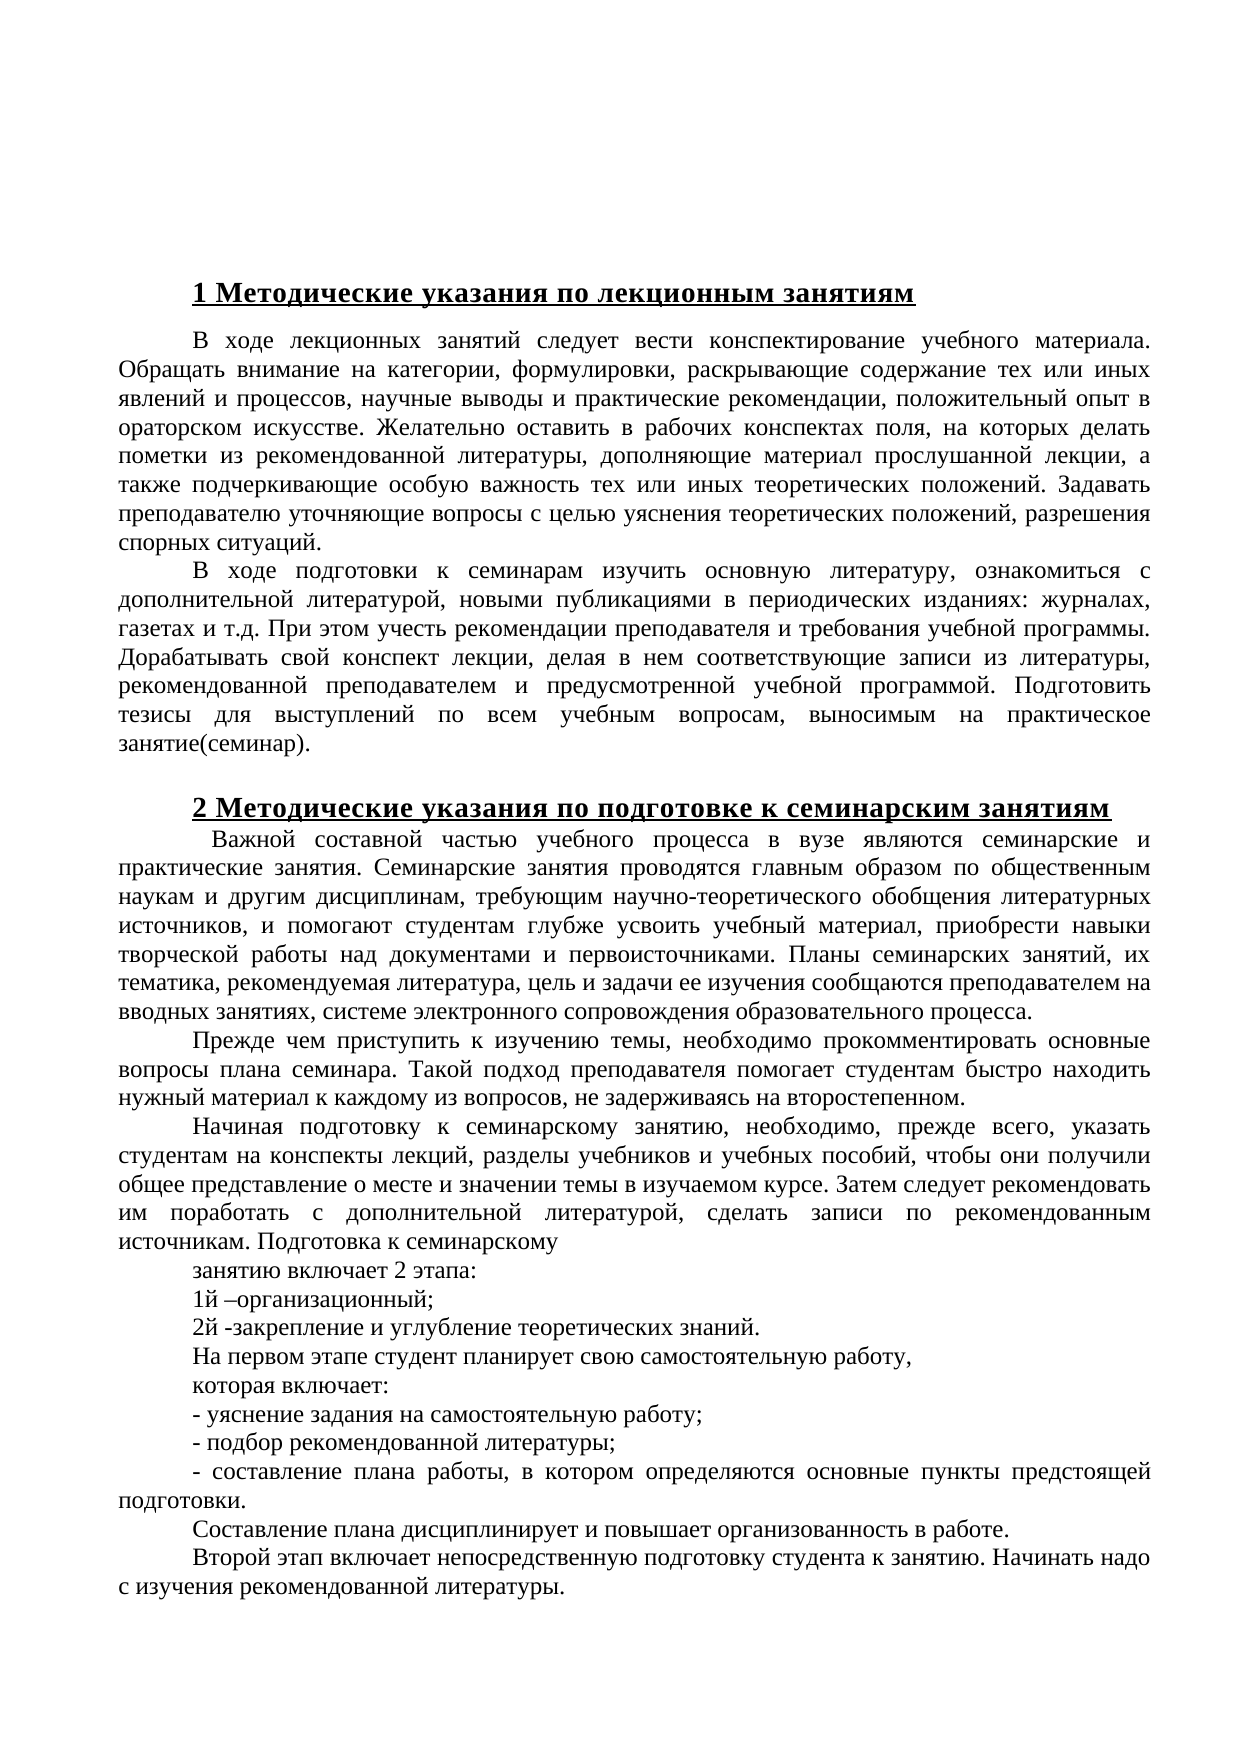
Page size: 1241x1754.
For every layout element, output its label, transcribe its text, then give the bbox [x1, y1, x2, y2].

text - подбор рекомендованной литературы; [118, 1427, 1152, 1456]
text На первом этапе студент планирует свою самостоятельную работу, [118, 1341, 1152, 1370]
text 1й –организационный; [118, 1284, 1152, 1312]
text - уяснение задания на самостоятельную работу; [118, 1399, 1152, 1427]
text Начиная подготовку к семинарскому занятию, необходимо, прежде всего, указать студентам на конспекты лекций, разделы учебников и учебных пособий, чтобы они получили общее представление о месте и значении темы в изучаемом курсе. Затем следует рекомендовать им поработать с дополнительной литературой, сделать записи по рекомендованным источникам. Подготовка к семинарскому [118, 1111, 1152, 1255]
text Прежде чем приступить к изучению темы, необходимо прокомментировать основные вопросы плана семинара. Такой подход преподавателя помогает студентам быстро находить нужный материал к каждому из вопросов, не задерживаясь на второстепенном. [118, 1025, 1152, 1111]
text 2 Методические указания по подготовке к семинарским занятиям [118, 790, 1152, 824]
text Важной составной частью учебного процесса в вузе являются семинарские и практические занятия. Семинарские занятия проводятся главным образом по общественным наукам и другим дисциплинам, требующим научно-теоретического обобщения литературных источников, и помогают студентам глубже усвоить учебный материал, приобрести навыки творческой работы над документами и первоисточниками. Планы семинарских занятий, их тематика, рекомендуемая литература, цель и задачи ее изучения сообщаются преподавателем на вводных занятиях, системе электронного сопровождения образовательного процесса. [118, 824, 1152, 1025]
text Составление плана дисциплинирует и повышает организованность в работе. [118, 1514, 1152, 1542]
text занятию включает 2 этапа: [118, 1255, 1152, 1284]
text В ходе лекционных занятий следует вести конспектирование учебного материала. Обращать внимание на категории, формулировки, раскрывающие содержание тех или иных явлений и процессов, научные выводы и практические рекомендации, положительный опыт в ораторском искусстве. Желательно оставить в рабочих конспектах поля, на которых делать пометки из рекомендованной литературы, дополняющие материал прослушанной лекции, а также подчеркивающие особую важность тех или иных теоретических положений. Задавать преподавателю уточняющие вопросы с целью уяснения теоретических положений, разрешения спорных ситуаций. [118, 325, 1152, 555]
text В ходе подготовки к семинарам изучить основную литературу, ознакомиться с дополнительной литературой, новыми публикациями в периодических изданиях: журналах, газетах и т.д. При этом учесть рекомендации преподавателя и требования учебной программы. Дорабатывать свой конспект лекции, делая в нем соответствующие записи из литературы, рекомендованной преподавателем и предусмотренной учебной программой. Подготовить тезисы для выступлений по всем учебным вопросам, выносимым на практическое занятие(семинар). [118, 555, 1152, 757]
text 2й -закрепление и углубление теоретических знаний. [118, 1312, 1152, 1341]
text 1 Методические указания по лекционным занятиям [118, 275, 1152, 309]
text Второй этап включает непосредственную подготовку студента к занятию. Начинать надо с изучения рекомендованной литературы. [118, 1542, 1152, 1600]
text которая включает: [118, 1370, 1152, 1399]
text - составление плана работы, в котором определяются основные пункты предстоящей подготовки. [118, 1456, 1152, 1514]
